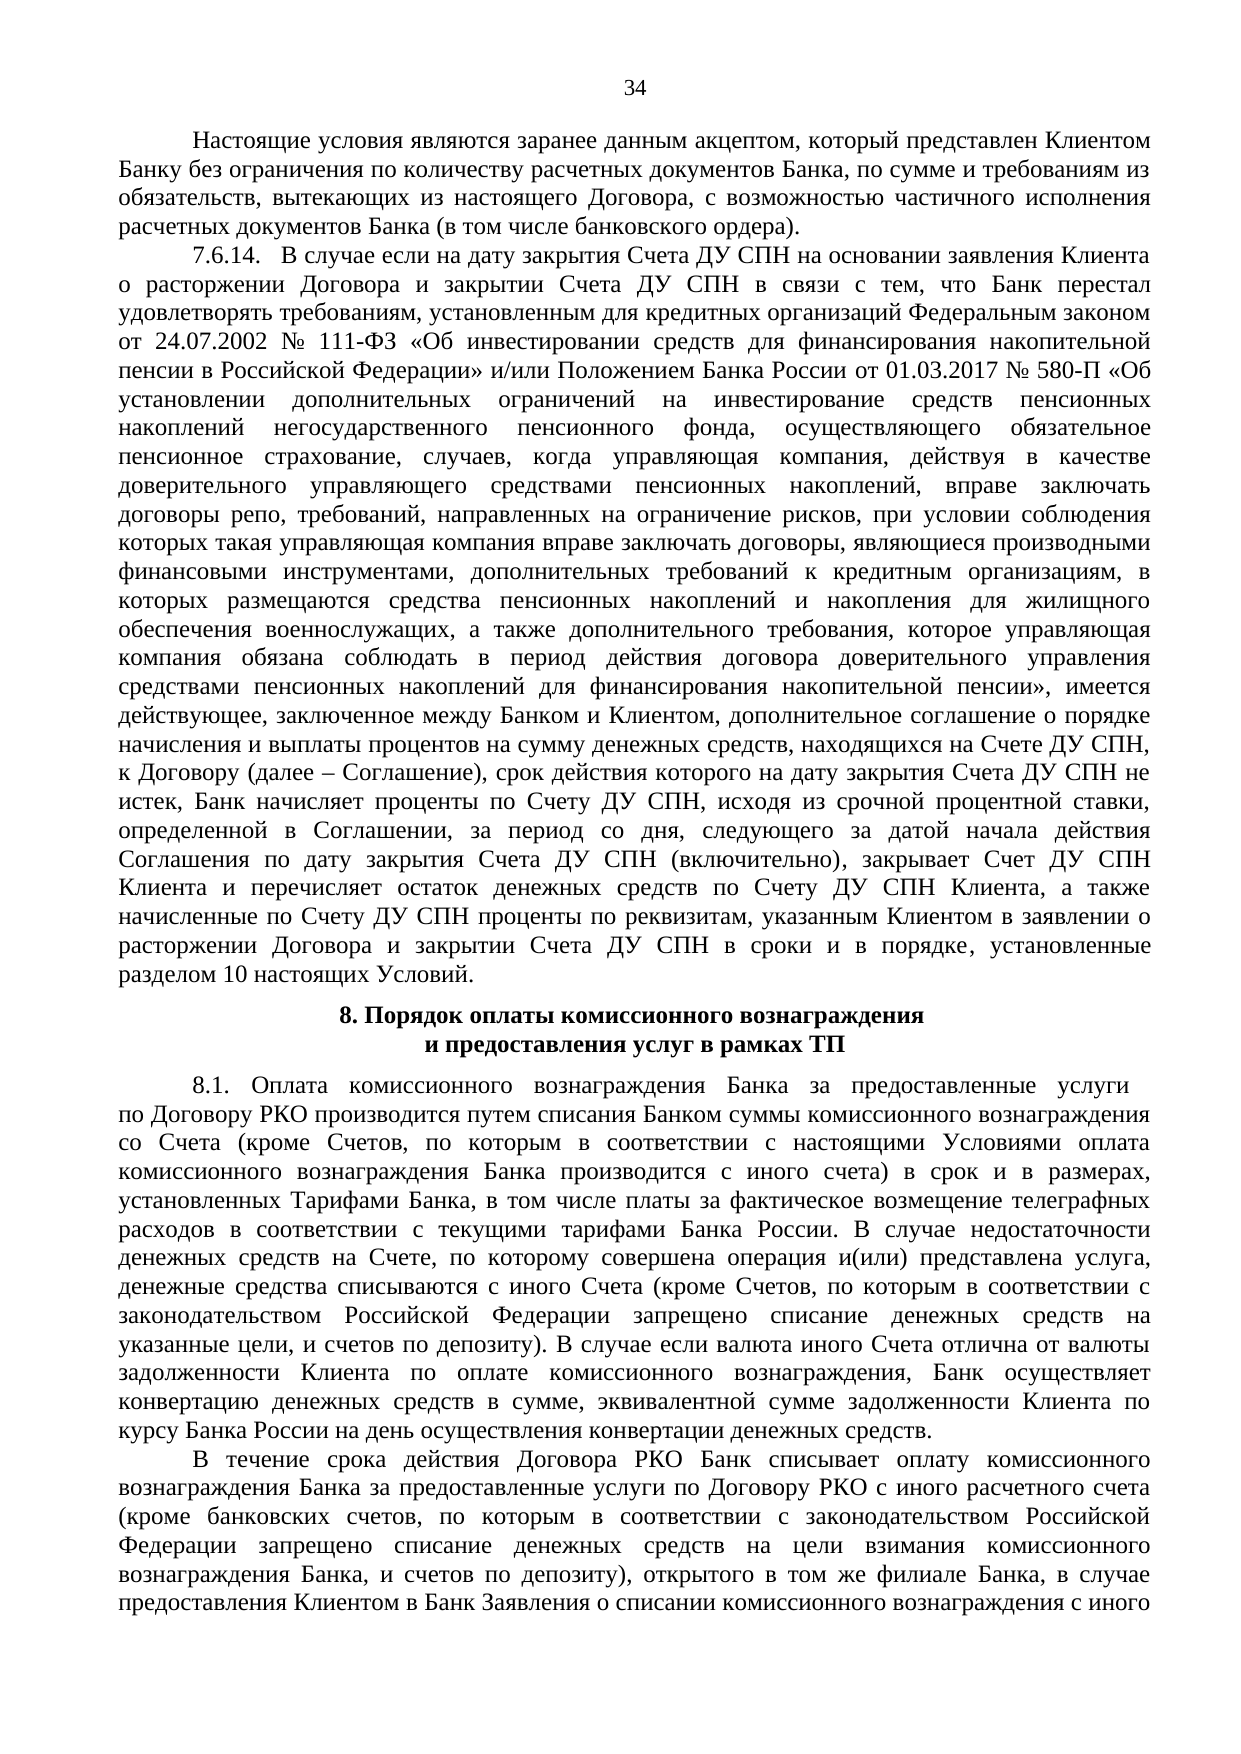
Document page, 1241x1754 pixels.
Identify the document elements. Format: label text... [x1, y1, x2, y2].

text 8. Порядок оплаты комиссионного вознаграждения и предоставления услуг в рамках ТП [118, 1000, 1152, 1057]
text Настоящие условия являются заранее данным акцептом, который представлен Клиентом Банку без ограничения по количеству расчетных документов Банка, по сумме и требованиям из обязательств, вытекающих из настоящего Договора, с возможностью частичного исполнения расчетных документов Банка (в том числе банковского ордера). [118, 125, 1152, 240]
text 8.1. Оплата комиссионного вознаграждения Банка за предоставленные услуги по Договору РКО производится путем списания Банком суммы комиссионного вознаграждения со Счета (кроме Счетов, по которым в соответствии с настоящими Условиями оплата комиссионного вознаграждения Банка производится с иного счета) в срок и в размерах, установленных Тарифами Банка, в том числе платы за фактическое возмещение телеграфных расходов в соответствии с текущими тарифами Банка России. В случае недостаточности денежных средств на Счете, по которому совершена операция и(или) представлена услуга, денежные средства списываются с иного Счета (кроме Счетов, по которым в соответствии с законодательством Российской Федерации запрещено списание денежных средств на указанные цели, и счетов по депозиту). В случае если валюта иного Счета отлична от валюты задолженности Клиента по оплате комиссионного вознаграждения, Банк осуществляет конвертацию денежных средств в сумме, эквивалентной сумме задолженности Клиента по курсу Банка России на день осуществления конвертации денежных средств. [118, 1070, 1152, 1444]
text 7.6.14. В случае если на дату закрытия Счета ДУ СПН на основании заявления Клиента о расторжении Договора и закрытии Счета ДУ СПН в связи с тем, что Банк перестал удовлетворять требованиям, установленным для кредитных организаций Федеральным законом от 24.07.2002 № 111-ФЗ «Об инвестировании средств для финансирования накопительной пенсии в Российской Федерации» и/или Положением Банка России от 01.03.2017 № 580-П «Об установлении дополнительных ограничений на инвестирование средств пенсионных накоплений негосударственного пенсионного фонда, осуществляющего обязательное пенсионное страхование, случаев, когда управляющая компания, действуя в качестве доверительного управляющего средствами пенсионных накоплений, вправе заключать договоры репо, требований, направленных на ограничение рисков, при условии соблюдения которых такая управляющая компания вправе заключать договоры, являющиеся производными финансовыми инструментами, дополнительных требований к кредитным организациям, в которых размещаются средства пенсионных накоплений и накопления для жилищного обеспечения военнослужащих, а также дополнительного требования, которое управляющая компания обязана соблюдать в период действия договора доверительного управления средствами пенсионных накоплений для финансирования накопительной пенсии», имеется действующее, заключенное между Банком и Клиентом, дополнительное соглашение о порядке начисления и выплаты процентов на сумму денежных средств, находящихся на Счете ДУ СПН, к Договору (далее – Соглашение), срок действия которого на дату закрытия Счета ДУ СПН не истек, Банк начисляет проценты по Счету ДУ СПН, исходя из срочной процентной ставки, определенной в Соглашении, за период со дня, следующего за датой начала действия Соглашения по дату закрытия Счета ДУ СПН (включительно), закрывает Счет ДУ СПН Клиента и перечисляет остаток денежных средств по Счету ДУ СПН Клиента, а также начисленные по Счету ДУ СПН проценты по реквизитам, указанным Клиентом в заявлении о расторжении Договора и закрытии Счета ДУ СПН в сроки и в порядке, установленные разделом 10 настоящих Условий. [118, 240, 1152, 987]
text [118, 1444, 1152, 1616]
